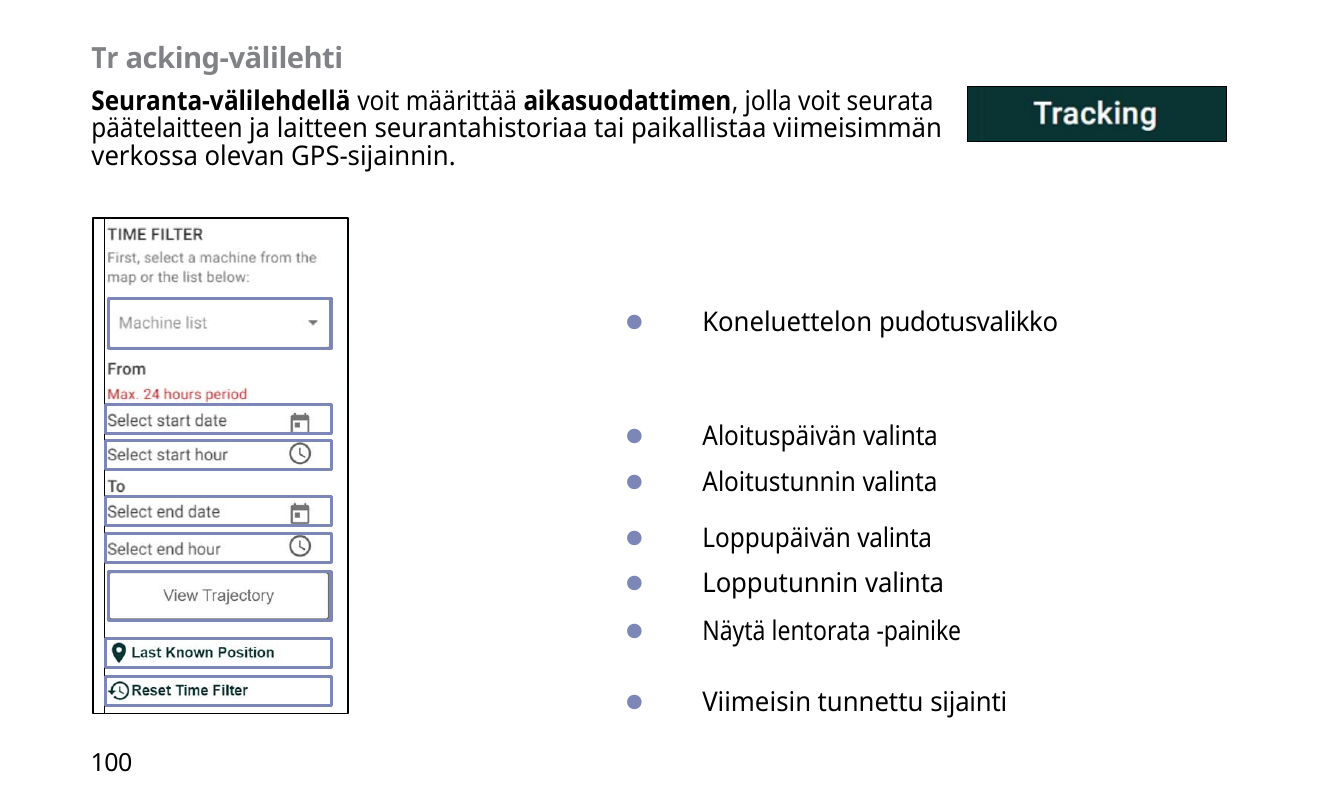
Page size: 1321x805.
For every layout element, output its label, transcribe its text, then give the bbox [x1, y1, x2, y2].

text Seuranta-välilehdellä voit määrittää aikasuodattimen, jolla voit seurata päätelaitteen ja laitteen seurantahistoriaa tai paikallistaa viimeisimmän verkossa olevan GPS-sijainnin. [91, 87, 973, 174]
picture [107, 640, 330, 666]
list Viimeisin tunnettu sijainti [625, 683, 1258, 720]
picture [107, 535, 330, 561]
list Koneluettelon pudotusvalikko [625, 303, 1258, 340]
picture [107, 678, 330, 704]
picture [107, 498, 330, 524]
list Lopputunnin valinta [625, 563, 1258, 600]
list Aloitustunnin valinta [625, 462, 1258, 499]
picture [105, 219, 347, 713]
list Loppupäivän valinta [625, 518, 1258, 555]
picture [107, 442, 330, 468]
picture [107, 406, 330, 432]
list Aloituspäivän valinta [625, 417, 1258, 454]
subtitle Tr acking-välilehti [91, 37, 1258, 77]
list Näytä lentorata -painike [625, 611, 1258, 648]
picture [973, 87, 1226, 141]
